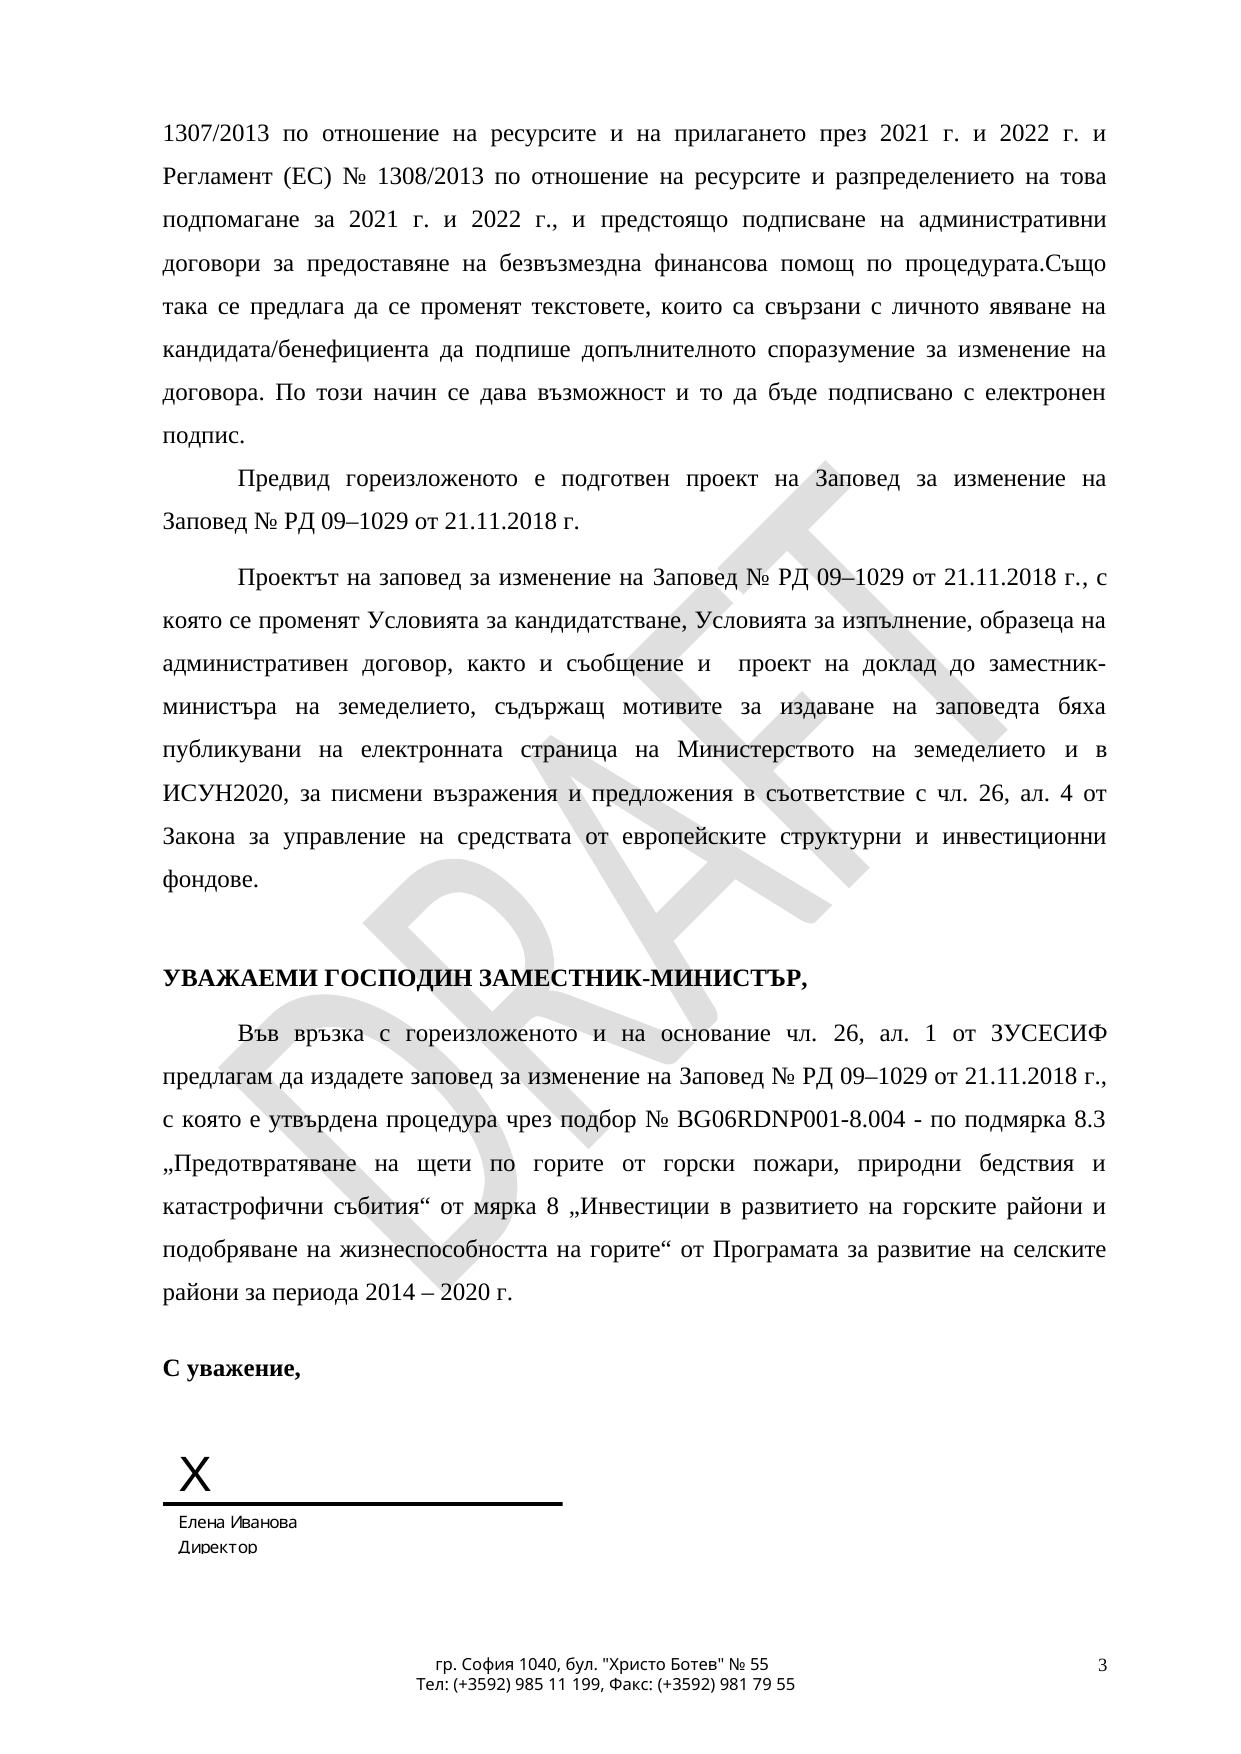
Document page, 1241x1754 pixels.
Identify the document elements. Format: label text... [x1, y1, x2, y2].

text Във връзка с гореизложеното и на основание чл. 26, ал. 1 от ЗУСЕСИФ предлагам да издадете заповед за изменение на Заповед № РД 09–1029 от 21.11.2018 г., с която е утвърдена процедура чрез подбор № BG06RDNP001-8.004 - по подмярка 8.3 „Предотвратяване на щети по горите от горски пожари, природни бедствия и катастрофични събития“ от мярка 8 „Инвестиции в развитието на горските райони и подобряване на жизнеспособността на горите“ от Програмата за развитие на селските райони за периода 2014 – 2020 г. [162, 1018, 1107, 1306]
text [162, 118, 1107, 449]
text Предвид гореизложеното е подготвен проект на Заповед за изменение на Заповед № РД 09–1029 от 21.11.2018 г. [162, 463, 1107, 535]
text УВАЖАЕМИ ГОСПОДИН ЗАМЕСТНИК-МИНИСТЪР, [162, 963, 1069, 991]
text Проектът на заповед за изменение на Заповед № РД 09–1029 от 21.11.2018 г., с която се променят Условията за кандидатстване, Условията за изпълнение, образеца на административен договор, както и съобщение и проект на доклад до заместник-министъра на земеделието, съдържащ мотивите за издаване на заповедта бяха публикувани на електронната страница на Министерството на земеделието и в ИСУН2020, за писмени възражения и предложения в съответствие с чл. 26, ал. 4 от Закона за управление на средствата от европейските структурни и инвестиционни фондове. [162, 562, 1107, 893]
text С уважение, [162, 1353, 1107, 1382]
